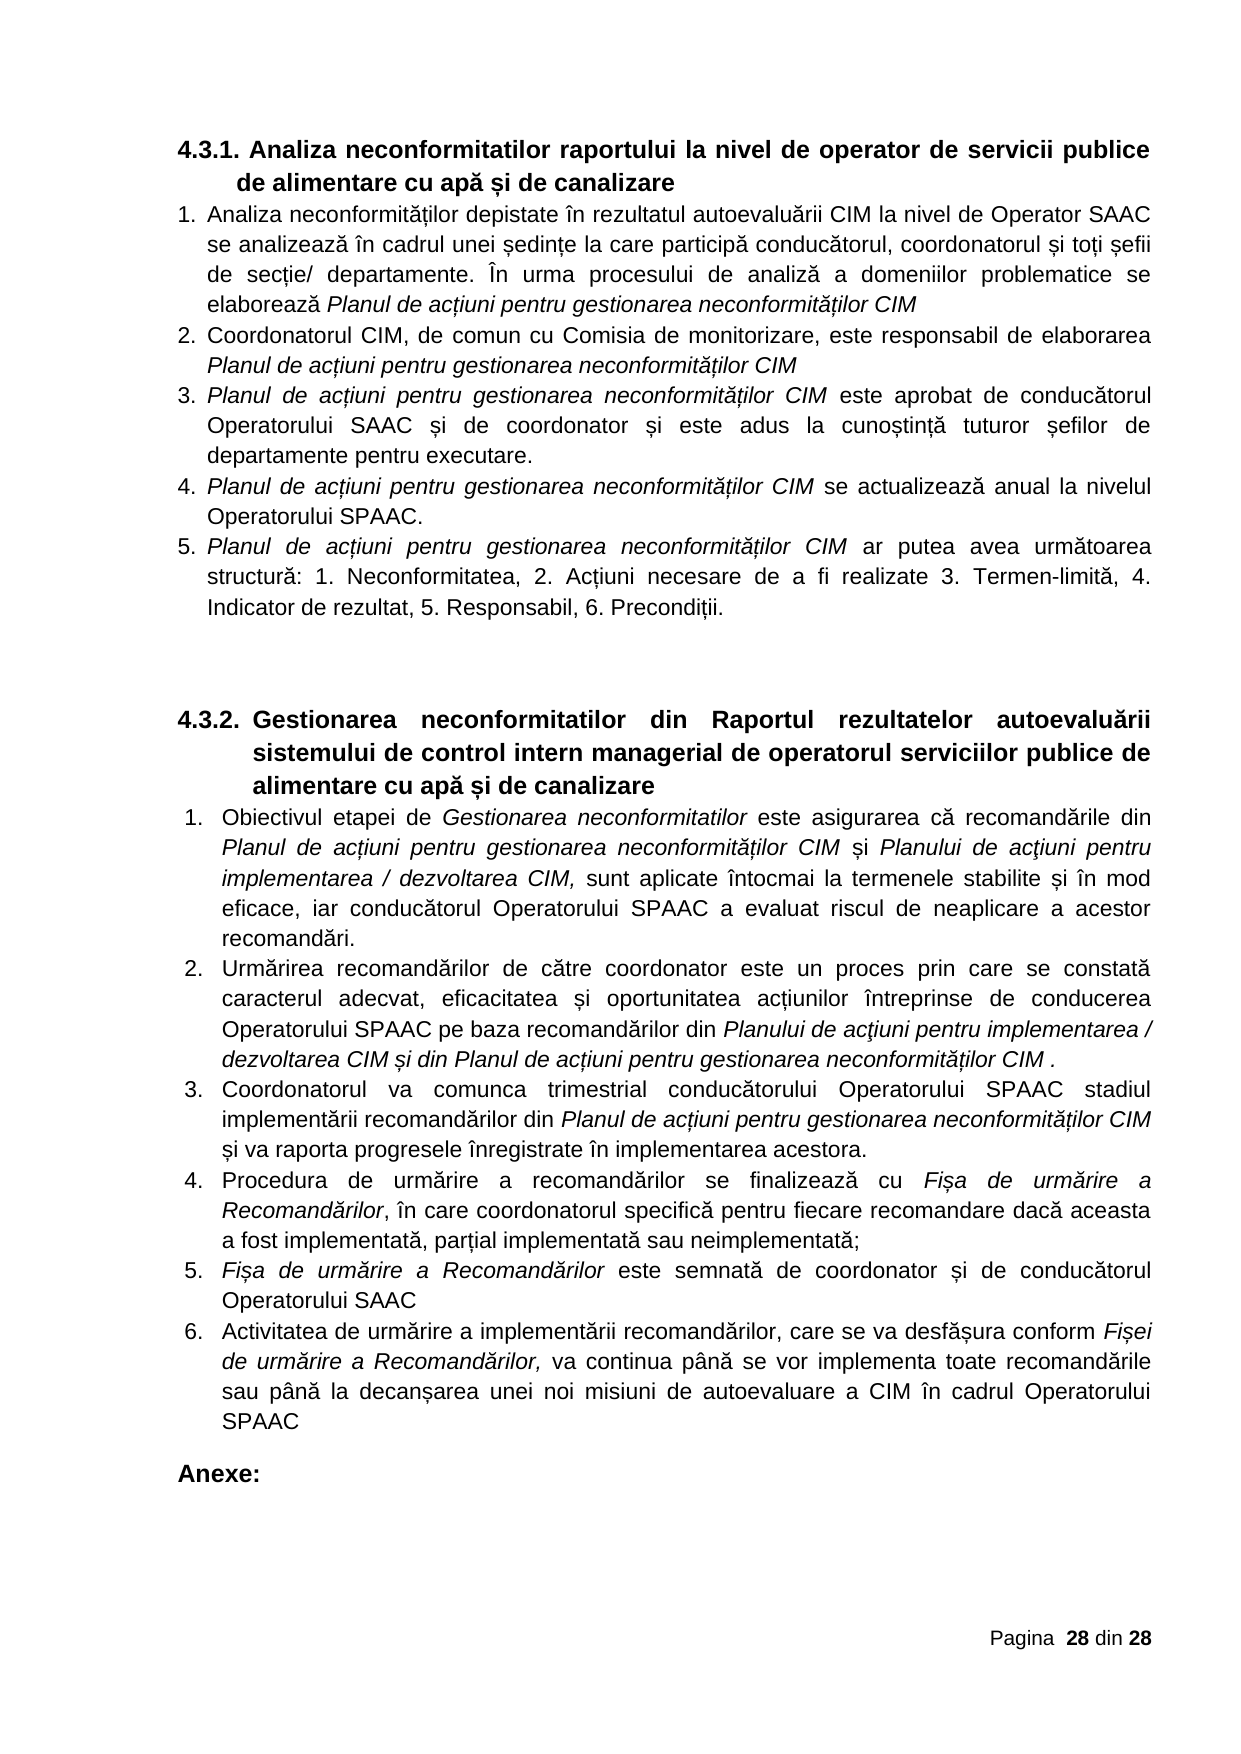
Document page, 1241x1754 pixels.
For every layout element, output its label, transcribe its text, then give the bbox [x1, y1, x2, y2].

list Procedura de urmărire a recomandărilor se finalizează cu Fișa de urmărire a Recomandărilor, în care coordonatorul specifică pentru fiecare recomandare dacă aceasta a fost implementată, parțial implementată sau neimplementată; [184, 1167, 1152, 1253]
text Anexe: [177, 1459, 1152, 1488]
list Analiza neconformităților depistate în rezultatul autoevaluării CIM la nivel de Operator SAAC se analizează în cadrul unei ședințe la care participă conducătorul, coordonatorul și toți șefii de secție/ departamente. În urma procesului de analiză a domeniilor problematice se elaborează Planul de acțiuni pentru gestionarea neconformităților CIM [177, 201, 1152, 318]
list Coordonatorul CIM, de comun cu Comisia de monitorizare, este responsabil de elaborarea Planul de acțiuni pentru gestionarea neconformităților CIM [177, 322, 1152, 378]
list Planul de acțiuni pentru gestionarea neconformităților CIM este aprobat de conducătorul Operatorului SAAC și de coordonator și este adus la cunoștință tuturor șefilor de departamente pentru executare. [177, 382, 1152, 469]
list Planul de acțiuni pentru gestionarea neconformităților CIM se actualizează anual la nivelul Operatorului SPAAC. [177, 473, 1152, 529]
list Urmărirea recomandărilor de către coordonator este un proces prin care se constată caracterul adecvat, eficacitatea și oportunitatea acțiunilor întreprinse de conducerea Operatorului SPAAC pe baza recomandărilor din Planului de acţiuni pentru implementarea / dezvoltarea CIM și din Planul de acțiuni pentru gestionarea neconformităților CIM . [184, 955, 1152, 1072]
subtitle 4.3.1. Analiza neconformitatilor raportului la nivel de operator de servicii publice de alimentare cu apă și de canalizare [177, 135, 1152, 197]
list Planul de acțiuni pentru gestionarea neconformităților CIM ar putea avea următoarea structură: 1. Neconformitatea, 2. Acțiuni necesare de a fi realizate 3. Termen-limită, 4. Indicator de rezultat, 5. Responsabil, 6. Precondiții. [177, 533, 1152, 620]
subtitle Gestionarea neconformitatilor din Raportul rezultatelor autoevaluării sistemului de control intern managerial de operatorul serviciilor publice de alimentare cu apă și de canalizare [177, 705, 1152, 800]
list Coordonatorul va comunca trimestrial conducătorului Operatorului SPAAC stadiul implementării recomandărilor din Planul de acțiuni pentru gestionarea neconformităților CIM și va raporta progresele înregistrate în implementarea acestora. [184, 1076, 1152, 1163]
list Obiectivul etapei de Gestionarea neconformitatilor este asigurarea că recomandările din Planul de acțiuni pentru gestionarea neconformităților CIM și Planului de acţiuni pentru implementarea / dezvoltarea CIM, sunt aplicate întocmai la termenele stabilite și în mod eficace, iar conducătorul Operatorului SPAAC a evaluat riscul de neaplicare a acestor recomandări. [184, 804, 1152, 951]
list Fișa de urmărire a Recomandărilor este semnată de coordonator și de conducătorul Operatorului SAAC [184, 1257, 1152, 1314]
list Activitatea de urmărire a implementării recomandărilor, care se va desfășura conform Fișei de urmărire a Recomandărilor, va continua până se vor implementa toate recomandările sau până la decanșarea unei noi misiuni de autoevaluare a CIM în cadrul Operatorului SPAAC [184, 1318, 1152, 1434]
